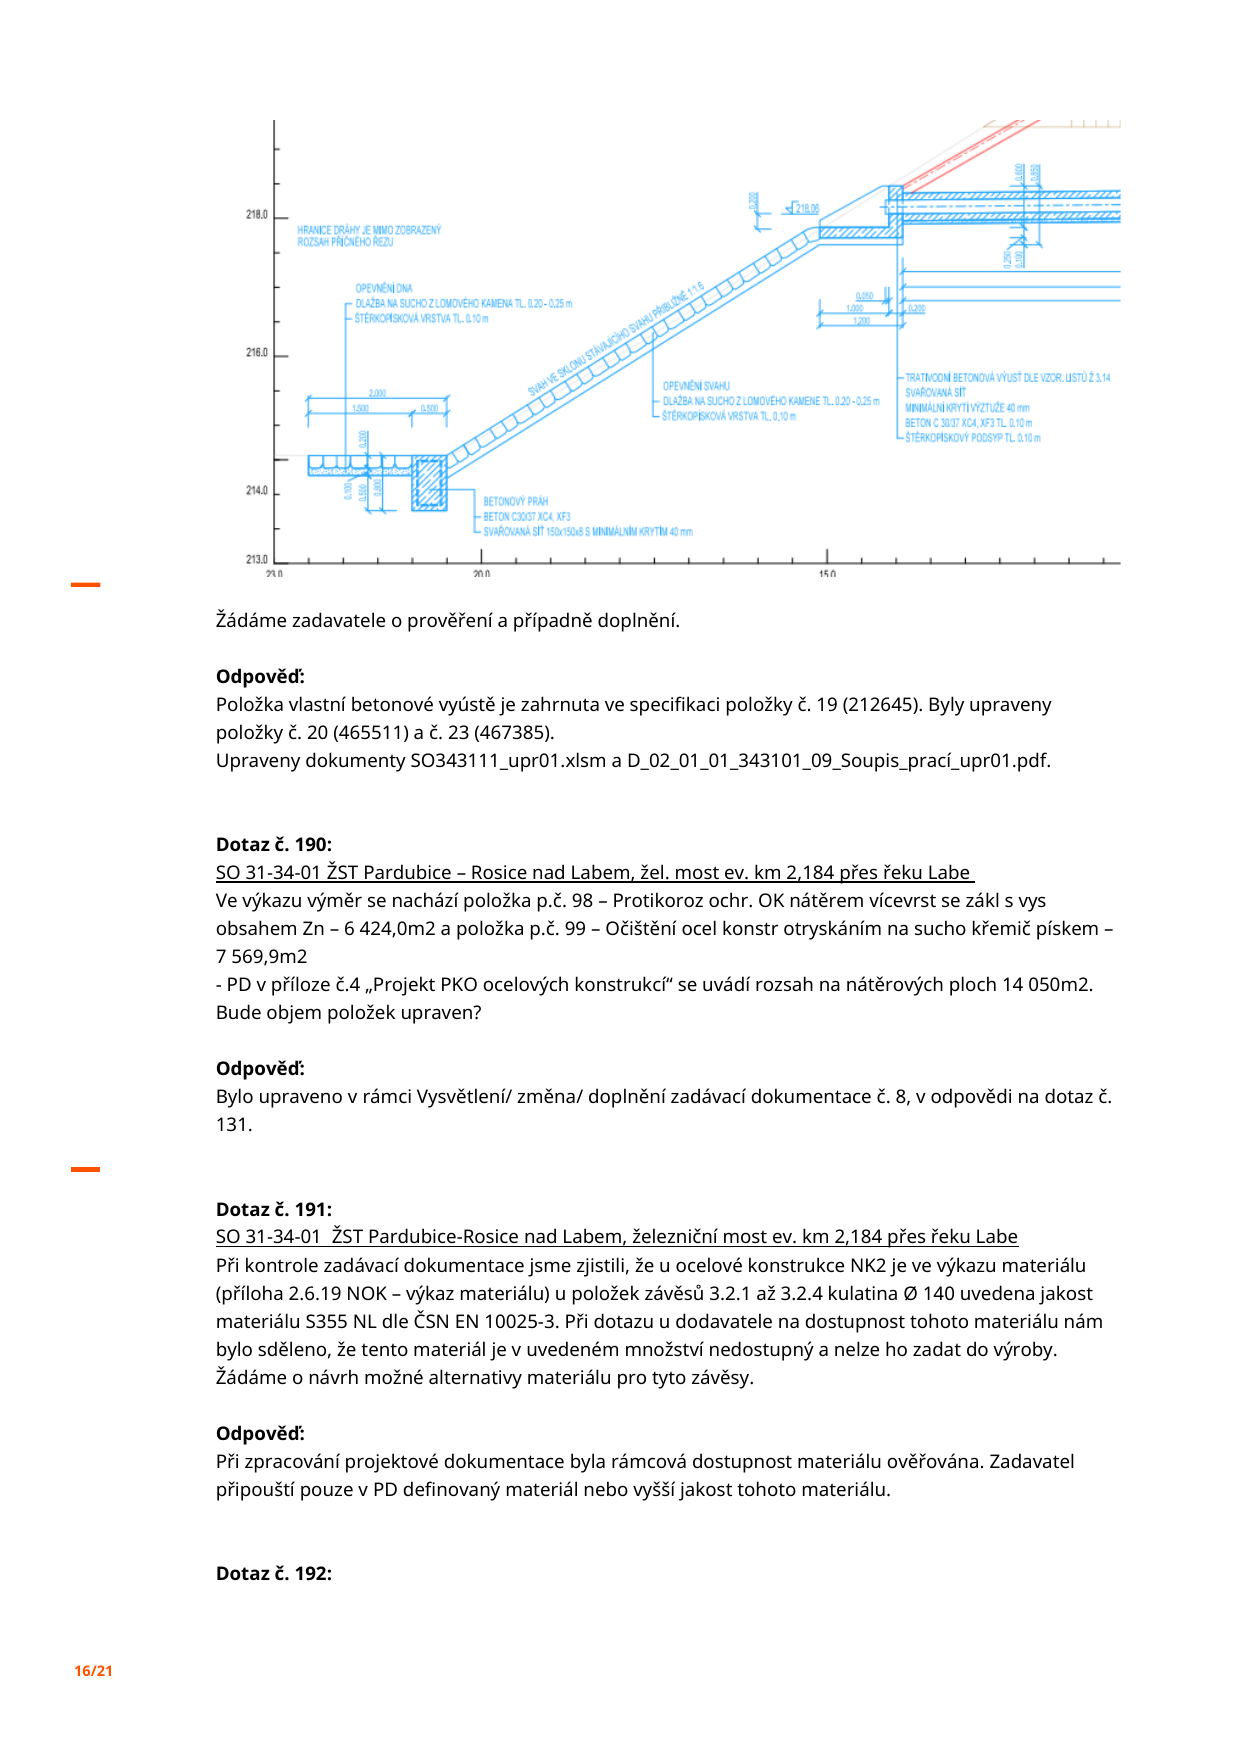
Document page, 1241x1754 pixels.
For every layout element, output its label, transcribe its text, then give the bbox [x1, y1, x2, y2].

text Upraveny dokumenty SO343111_upr01.xlsm a D_02_01_01_343101_09_Soupis_prací_upr01.pdf. [216, 747, 1122, 773]
text Odpověď: [216, 663, 1122, 689]
text Ve výkazu výměr se nachází položka p.č. 98 – Protikoroz ochr. OK nátěrem vícevrst se zákl s vys obsahem Zn – 6 424,0m2 a položka p.č. 99 – Očištění ocel konstr otryskáním na sucho křemič pískem – 7 569,9m2 [216, 888, 1122, 969]
text SO 31-34-01 ŽST Pardubice-Rosice nad Labem, železniční most ev. km 2,184 přes řeku Labe [216, 1224, 1122, 1249]
text Dotaz č. 192: [216, 1560, 1122, 1586]
text Žádáme zadavatele o prověření a případně doplnění. [216, 607, 1122, 633]
text Dotaz č. 190: [216, 832, 1122, 857]
text Při kontrole zadávací dokumentace jsme zjistili, že u ocelové konstrukce NK2 je ve výkazu materiálu (příloha 2.6.19 NOK – výkaz materiálu) u položek závěsů 3.2.1 až 3.2.4 kulatina Ø 140 uvedena jakost materiálu S355 NL dle ČSN EN 10025-3. Při dotazu u dodavatele na dostupnost tohoto materiálu nám bylo sděleno, že tento materiál je v uvedeném množství nedostupný a nelze ho zadat do výroby. Žádáme o návrh možné alternativy materiálu pro tyto závěsy. [216, 1252, 1122, 1389]
text Bylo upraveno v rámci Vysvětlení/ změna/ doplnění zadávací dokumentace č. 8, v odpovědi na dotaz č. 131. [216, 1084, 1122, 1137]
text - PD v příloze č.4 „Projekt PKO ocelových konstrukcí“ se uvádí rozsah na nátěrových ploch 14 050m2. Bude objem položek upraven? [216, 972, 1122, 1025]
text Odpověď: [216, 1420, 1122, 1446]
text Položka vlastní betonové vyústě je zahrnuta ve specifikaci položky č. 19 (212645). Byly upraveny položky č. 20 (465511) a č. 23 (467385). [216, 691, 1122, 745]
picture [215, 120, 1121, 577]
text SO 31-34-01 ŽST Pardubice – Rosice nad Labem, žel. most ev. km 2,184 přes řeku Labe [216, 859, 1122, 885]
text Při zpracování projektové dokumentace byla rámcová dostupnost materiálu ověřována. Zadavatel připouští pouze v PD definovaný materiál nebo vyšší jakost tohoto materiálu. [216, 1448, 1122, 1502]
text Dotaz č. 191: [216, 1196, 1122, 1221]
text Odpověď: [216, 1056, 1122, 1081]
